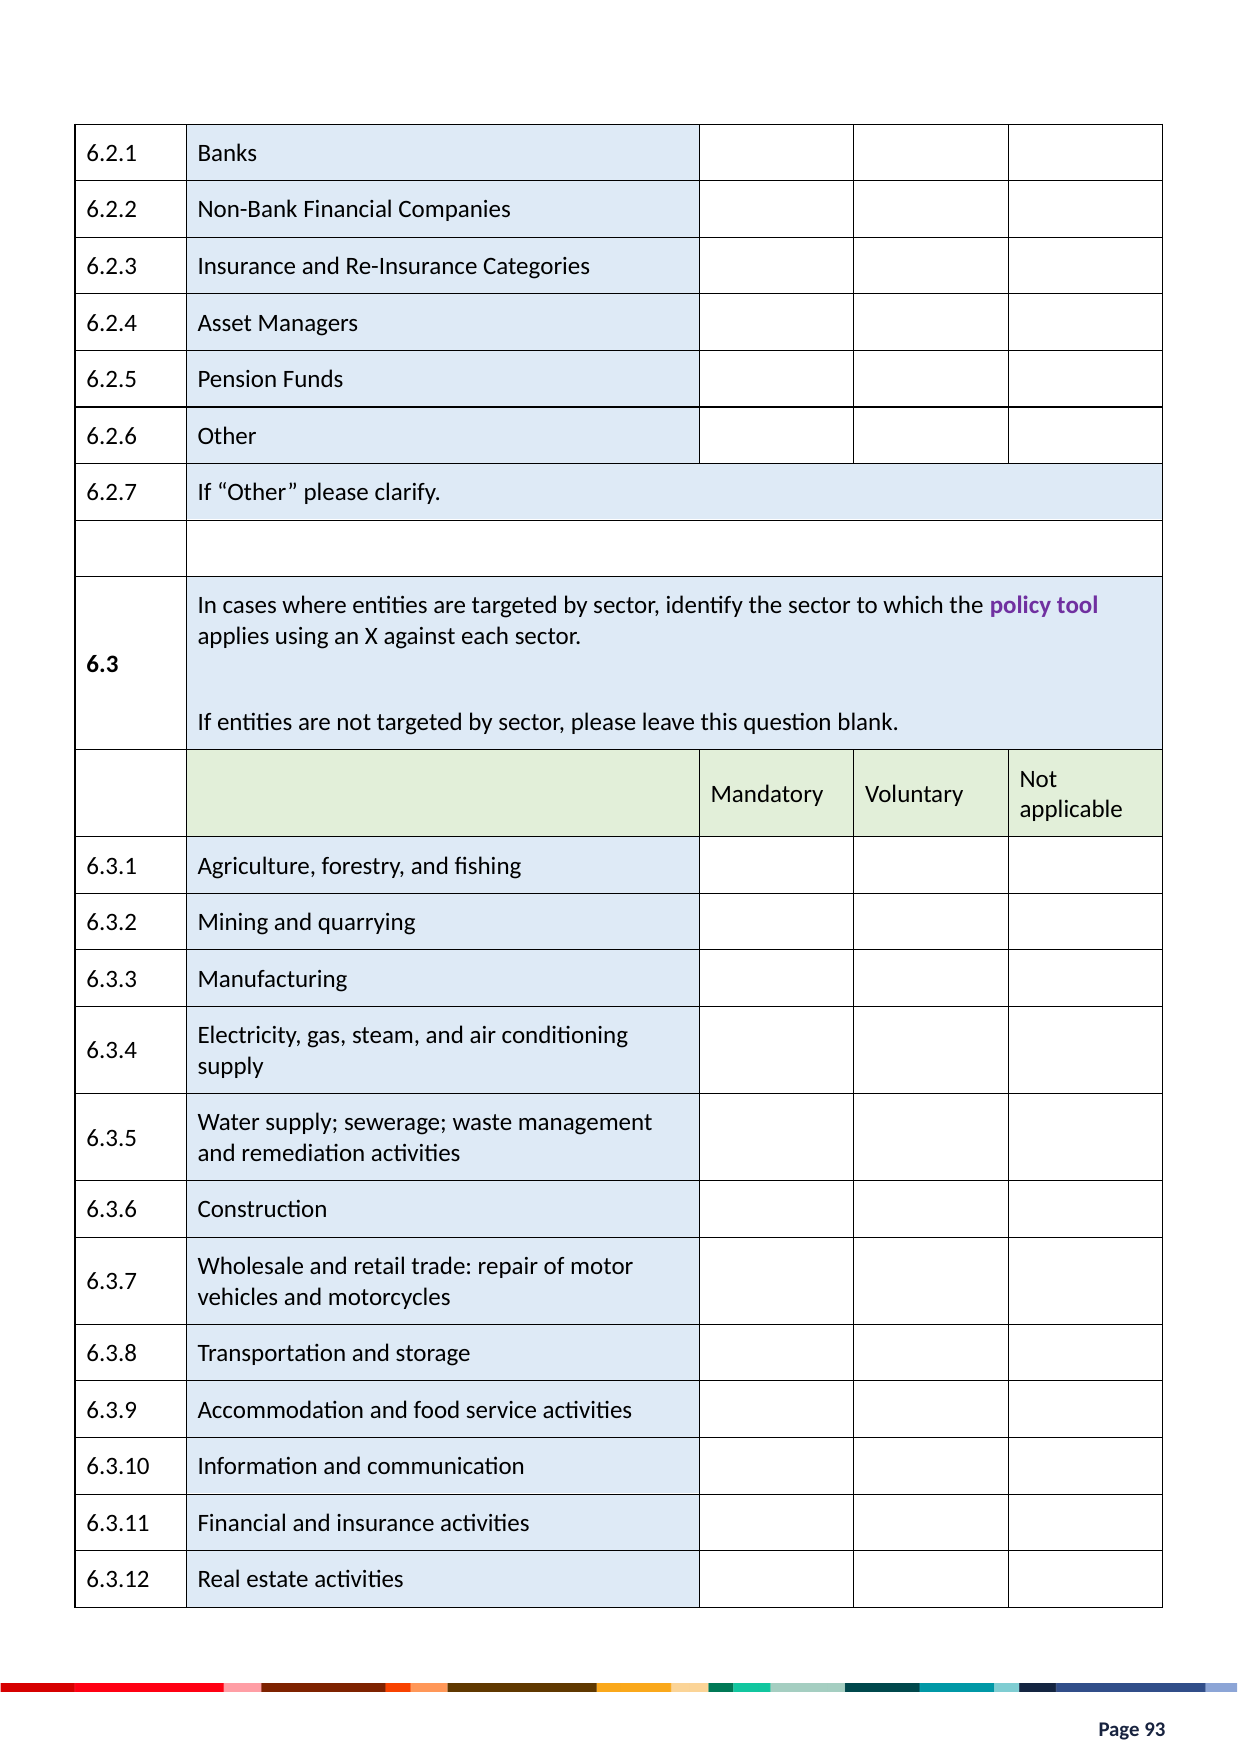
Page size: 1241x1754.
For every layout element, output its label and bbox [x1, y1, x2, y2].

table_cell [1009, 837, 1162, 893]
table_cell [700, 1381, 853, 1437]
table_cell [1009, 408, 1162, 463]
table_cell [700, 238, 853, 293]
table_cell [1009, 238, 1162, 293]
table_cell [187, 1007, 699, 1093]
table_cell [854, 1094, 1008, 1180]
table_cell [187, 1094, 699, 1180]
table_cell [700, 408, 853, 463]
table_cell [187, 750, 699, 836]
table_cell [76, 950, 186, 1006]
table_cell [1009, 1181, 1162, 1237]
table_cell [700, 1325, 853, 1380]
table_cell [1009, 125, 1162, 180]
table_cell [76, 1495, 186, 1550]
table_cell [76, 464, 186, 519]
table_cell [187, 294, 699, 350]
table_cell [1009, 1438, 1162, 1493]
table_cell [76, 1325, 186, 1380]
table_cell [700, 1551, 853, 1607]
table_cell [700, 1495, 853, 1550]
picture [0, 1683, 1236, 1692]
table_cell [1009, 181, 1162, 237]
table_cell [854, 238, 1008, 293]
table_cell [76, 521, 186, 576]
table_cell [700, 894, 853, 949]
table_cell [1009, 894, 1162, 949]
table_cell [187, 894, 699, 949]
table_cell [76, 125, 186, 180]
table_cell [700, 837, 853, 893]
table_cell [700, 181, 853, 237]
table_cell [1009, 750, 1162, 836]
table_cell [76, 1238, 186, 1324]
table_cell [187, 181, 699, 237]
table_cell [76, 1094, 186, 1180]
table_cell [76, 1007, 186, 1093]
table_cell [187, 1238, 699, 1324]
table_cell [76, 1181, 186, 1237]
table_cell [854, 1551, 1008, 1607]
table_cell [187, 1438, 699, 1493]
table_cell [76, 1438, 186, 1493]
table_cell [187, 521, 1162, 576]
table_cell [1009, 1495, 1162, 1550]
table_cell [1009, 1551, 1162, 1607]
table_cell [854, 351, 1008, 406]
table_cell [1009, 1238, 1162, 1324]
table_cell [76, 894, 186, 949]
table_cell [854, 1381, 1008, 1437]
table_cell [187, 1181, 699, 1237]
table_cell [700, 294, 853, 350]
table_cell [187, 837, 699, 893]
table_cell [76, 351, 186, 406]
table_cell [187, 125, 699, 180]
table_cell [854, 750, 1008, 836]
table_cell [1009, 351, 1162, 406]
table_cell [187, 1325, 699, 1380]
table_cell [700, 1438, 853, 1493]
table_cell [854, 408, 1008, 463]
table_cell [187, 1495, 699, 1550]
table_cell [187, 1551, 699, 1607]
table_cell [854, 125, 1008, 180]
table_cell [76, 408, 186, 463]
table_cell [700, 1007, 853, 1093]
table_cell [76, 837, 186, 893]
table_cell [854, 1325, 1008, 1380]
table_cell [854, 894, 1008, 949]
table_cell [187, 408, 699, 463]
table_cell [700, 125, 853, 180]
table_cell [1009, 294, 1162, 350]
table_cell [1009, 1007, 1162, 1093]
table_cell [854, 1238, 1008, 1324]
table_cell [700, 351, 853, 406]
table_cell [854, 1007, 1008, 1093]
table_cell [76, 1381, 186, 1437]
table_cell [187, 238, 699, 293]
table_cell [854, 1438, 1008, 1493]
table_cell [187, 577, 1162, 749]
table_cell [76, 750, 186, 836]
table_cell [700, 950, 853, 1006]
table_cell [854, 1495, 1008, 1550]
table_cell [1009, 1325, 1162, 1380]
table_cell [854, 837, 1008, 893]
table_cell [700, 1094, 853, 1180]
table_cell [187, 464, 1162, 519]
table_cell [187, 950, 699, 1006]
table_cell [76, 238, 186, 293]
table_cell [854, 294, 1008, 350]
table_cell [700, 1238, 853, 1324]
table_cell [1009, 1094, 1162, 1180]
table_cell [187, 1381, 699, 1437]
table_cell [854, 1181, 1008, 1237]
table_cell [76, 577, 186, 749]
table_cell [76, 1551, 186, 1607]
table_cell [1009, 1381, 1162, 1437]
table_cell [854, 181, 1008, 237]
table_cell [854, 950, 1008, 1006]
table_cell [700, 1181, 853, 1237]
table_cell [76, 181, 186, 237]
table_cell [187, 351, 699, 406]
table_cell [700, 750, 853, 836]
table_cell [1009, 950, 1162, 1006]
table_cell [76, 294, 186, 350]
